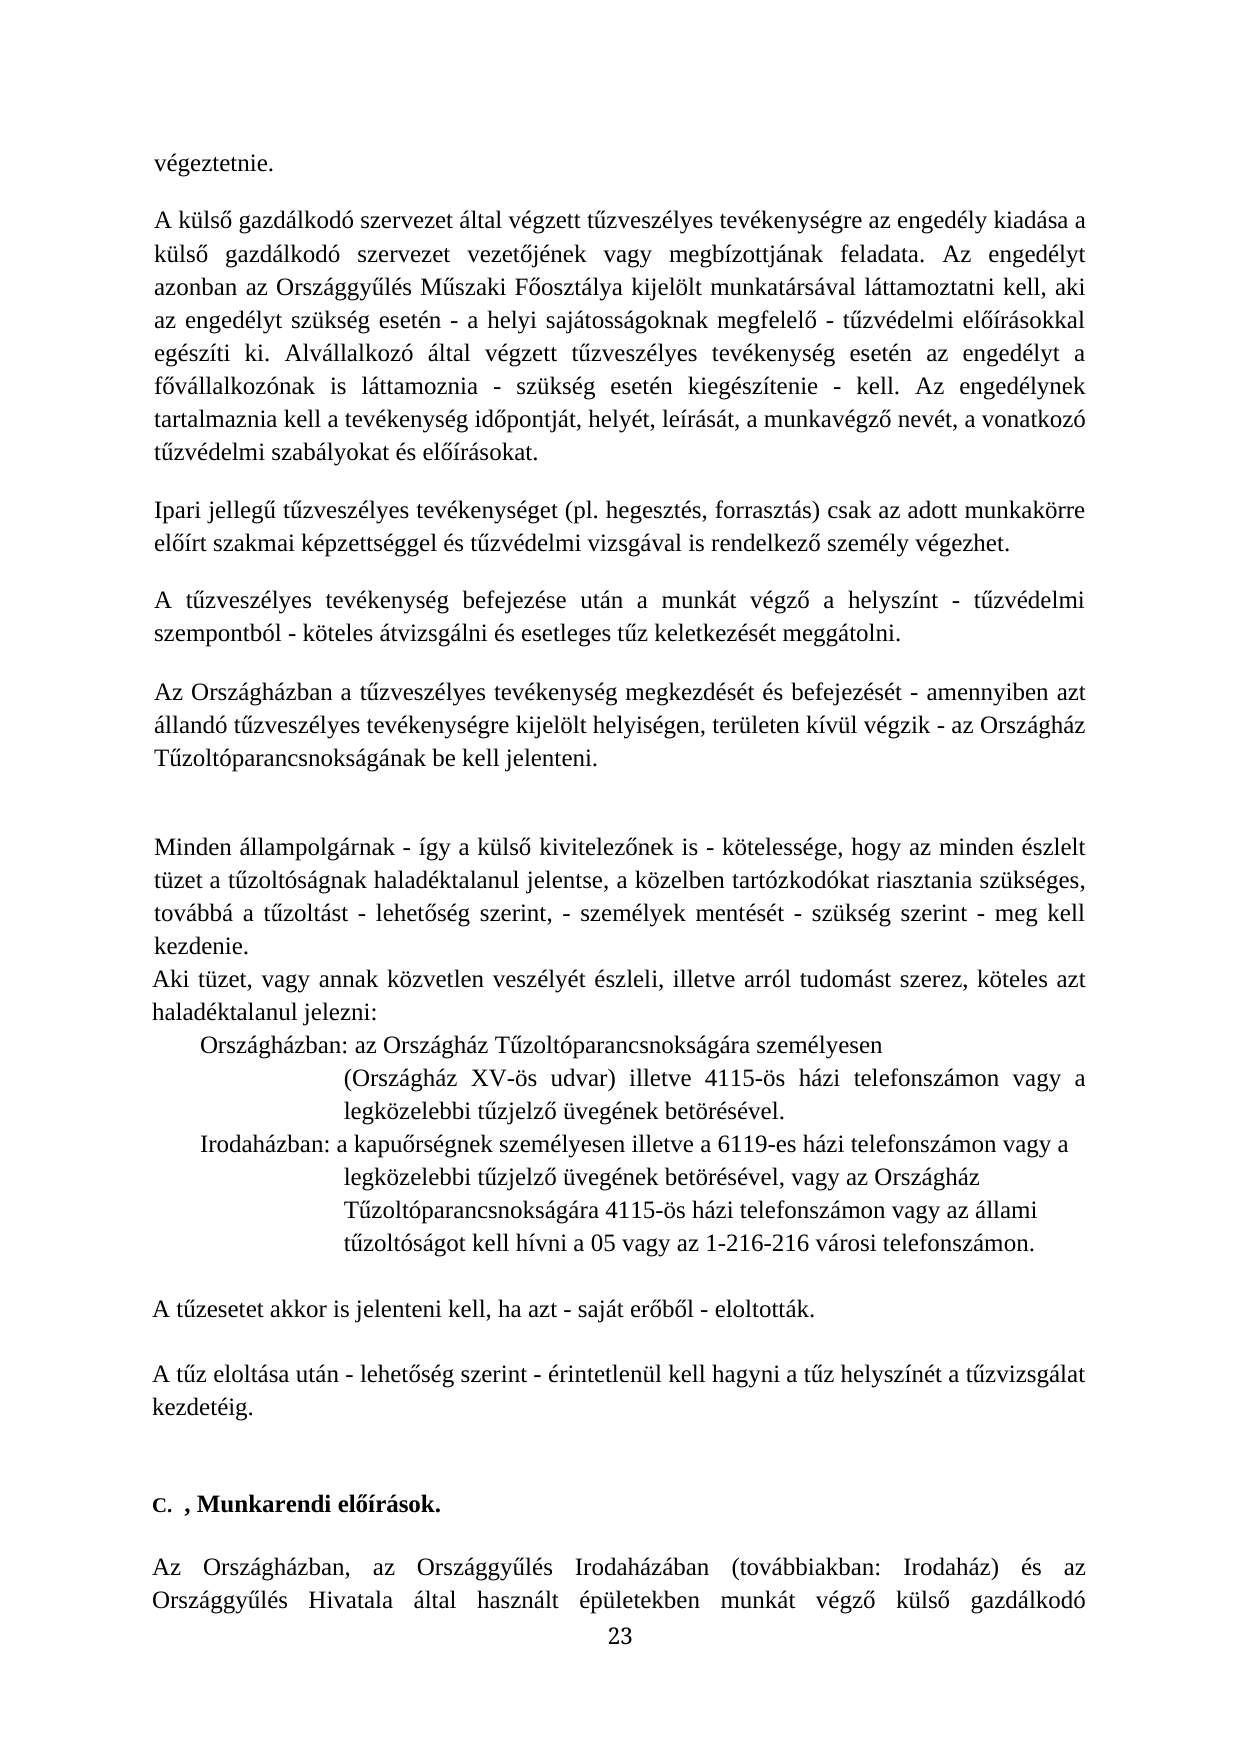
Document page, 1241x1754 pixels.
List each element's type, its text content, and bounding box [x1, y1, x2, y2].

text (Országház XV-ös udvar) illetve 4115-ös házi telefonszámon vagy a legközelebbi tűzjelző üvegének betörésével. [343, 1063, 1086, 1125]
text A tűz eloltása után - lehetőség szerint - érintetlenül kell hagyni a tűz helyszínét a tűzvizsgálat kezdetéig. [152, 1359, 1086, 1421]
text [152, 1552, 1086, 1614]
text Ipari jellegű tűzveszélyes tevékenységet (pl. hegesztés, forrasztás) csak az adott munkakörre előírt szakmai képzettséggel és tűzvédelmi vizsgával is rendelkező személy végezhet. [154, 495, 1086, 557]
text A tűzveszélyes tevékenység befejezése után a munkát végző a helyszínt - tűzvédelmi szempontból - köteles átvizsgálni és esetleges tűz keletkezését meggátolni. [154, 585, 1086, 647]
text A külső gazdálkodó szervezet által végzett tűzveszélyes tevékenységre az engedély kiadása a külső gazdálkodó szervezet vezetőjének vagy megbízottjának feladata. Az engedélyt azonban az Országgyűlés Műszaki Főosztálya kijelölt munkatársával láttamoztatni kell, aki az engedélyt szükség esetén - a helyi sajátosságoknak megfelelő - tűzvédelmi előírásokkal egészíti ki. Alvállalkozó által végzett tűzveszélyes tevékenység esetén az engedélyt a fővállalkozónak is láttamoznia - szükség esetén kiegészítenie - kell. Az engedélynek tartalmaznia kell a tevékenység időpontját, helyét, leírását, a munkavégző nevét, a vonatkozó tűzvédelmi szabályokat és előírásokat. [154, 206, 1086, 466]
list , Munkarendi előírások. [152, 1489, 1093, 1517]
text Az Országházban a tűzveszélyes tevékenység megkezdését és befejezését - amennyiben azt állandó tűzveszélyes tevékenységre kijelölt helyiségen, területen kívül végzik - az Országház Tűzoltóparancsnokságának be kell jelenteni. [154, 677, 1086, 772]
text Országházban: az Országház Tűzoltóparancsnokságára személyesen [200, 1030, 1093, 1059]
text Irodaházban: a kapuőrségnek személyesen illetve a 6119-es házi telefonszámon vagy a legközelebbi tűzjelző üvegének betörésével, vagy az Országház Tűzoltóparancsnokságára 4115-ös házi telefonszámon vagy az állami tűzoltóságot kell hívni a 05 vagy az 1-216-216 városi telefonszámon. [200, 1129, 1086, 1257]
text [154, 148, 1086, 176]
text Minden állampolgárnak - így a külső kivitelezőnek is - kötelessége, hogy az minden észlelt tüzet a tűzoltóságnak haladéktalanul jelentse, a közelben tartózkodókat riasztania szükséges, továbbá a tűzoltást - lehetőség szerint, - személyek mentését - szükség szerint - meg kell kezdenie. [154, 832, 1086, 960]
text Aki tüzet, vagy annak közvetlen veszélyét észleli, illetve arról tudomást szerez, köteles azt haladéktalanul jelezni: [152, 964, 1086, 1026]
text A tűzesetet akkor is jelenteni kell, ha azt - saját erőből - eloltották. [152, 1294, 1093, 1323]
